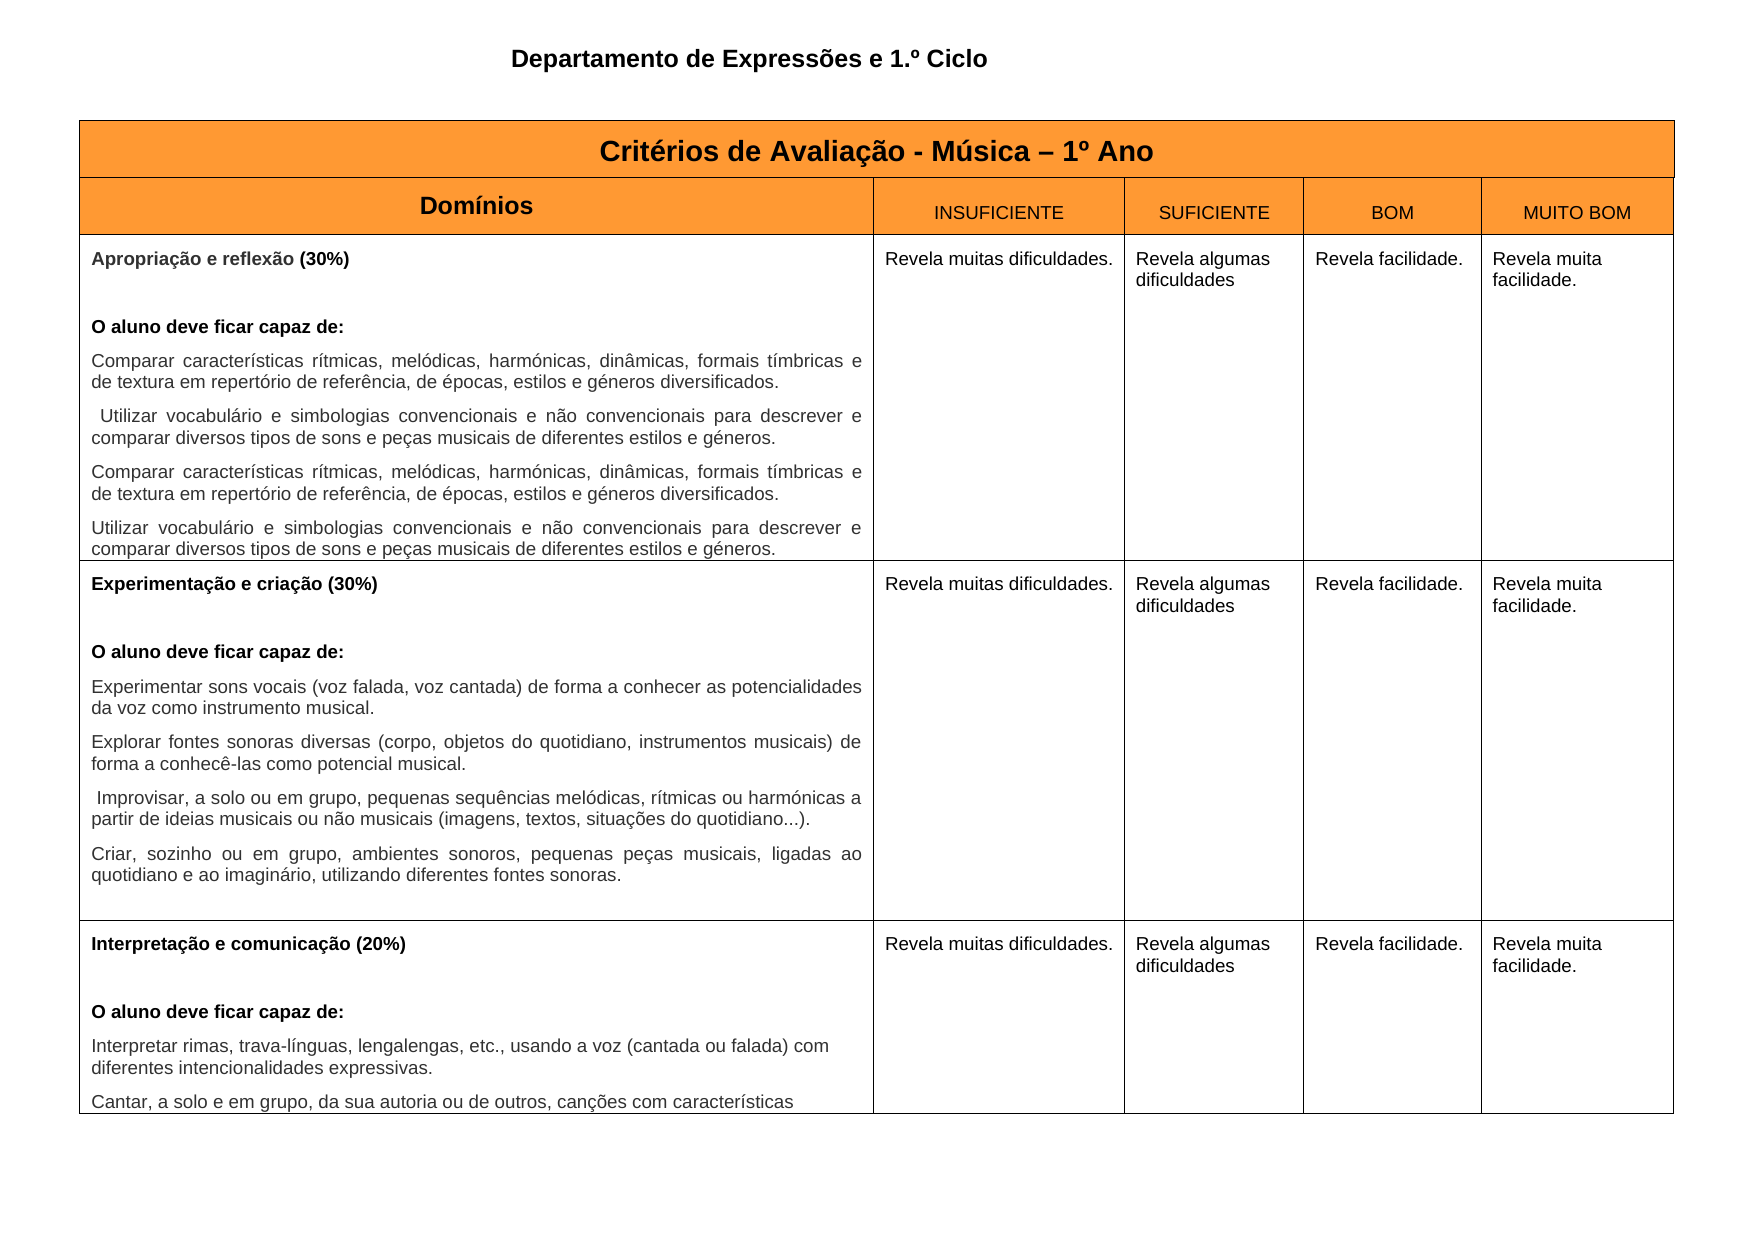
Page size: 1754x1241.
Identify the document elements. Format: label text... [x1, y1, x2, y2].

table_cell SUFICIENTE [1125, 178, 1303, 234]
table_header Critérios de Avaliação - Música – 1º Ano [80, 121, 1674, 177]
table_cell Experimentação e criação (30%) O aluno deve ficar capaz de: Experimentar sons vocais (voz falada, voz cantada) de forma a conhecer as potencialidades da voz como instrumento musical. Explorar fontes sonoras diversas (corpo, objetos do quotidiano, instrumentos musicais) de forma a conhecê-las como potencial musical. Improvisar, a solo ou em grupo, pequenas sequências melódicas, rítmicas ou harmónicas a partir de ideias musicais ou não musicais (imagens, textos, situações do quotidiano...). Criar, sozinho ou em grupo, ambientes sonoros, pequenas peças musicais, ligadas ao quotidiano e ao imaginário, utilizando diferentes fontes sonoras. [80, 561, 873, 919]
table_cell Apropriação e reflexão (30%) O aluno deve ficar capaz de: Comparar características rítmicas, melódicas, harmónicas, dinâmicas, formais tímbricas e de textura em repertório de referência, de épocas, estilos e géneros diversificados. Utilizar vocabulário e simbologias convencionais e não convencionais para descrever e comparar diversos tipos de sons e peças musicais de diferentes estilos e géneros. Comparar características rítmicas, melódicas, harmónicas, dinâmicas, formais tímbricas e de textura em repertório de referência, de épocas, estilos e géneros diversificados. Utilizar vocabulário e simbologias convencionais e não convencionais para descrever e comparar diversos tipos de sons e peças musicais de diferentes estilos e géneros. [80, 235, 873, 560]
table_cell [1125, 921, 1303, 1112]
table_cell BOM [1304, 178, 1481, 234]
table_cell Domínios [80, 178, 873, 234]
table_cell INSUFICIENTE [874, 178, 1124, 234]
table_cell MUITO BOM [1482, 178, 1673, 234]
table_cell Revela facilidade. [1304, 561, 1481, 919]
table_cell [1482, 921, 1673, 1112]
table_cell Revela facilidade. [1304, 921, 1481, 1112]
table_cell Revela muitas dificuldades. [874, 561, 1124, 919]
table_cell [874, 921, 1124, 1112]
table_cell Revela muitas dificuldades. [874, 235, 1124, 560]
table_cell Revela facilidade. [1304, 235, 1481, 560]
table_cell Revela algumas dificuldades [1125, 561, 1303, 919]
table_cell Revela muita facilidade. [1482, 235, 1673, 560]
table_cell Revela muita facilidade. [1482, 561, 1673, 919]
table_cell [80, 921, 873, 1112]
table_cell Revela algumas dificuldades [1125, 235, 1303, 560]
